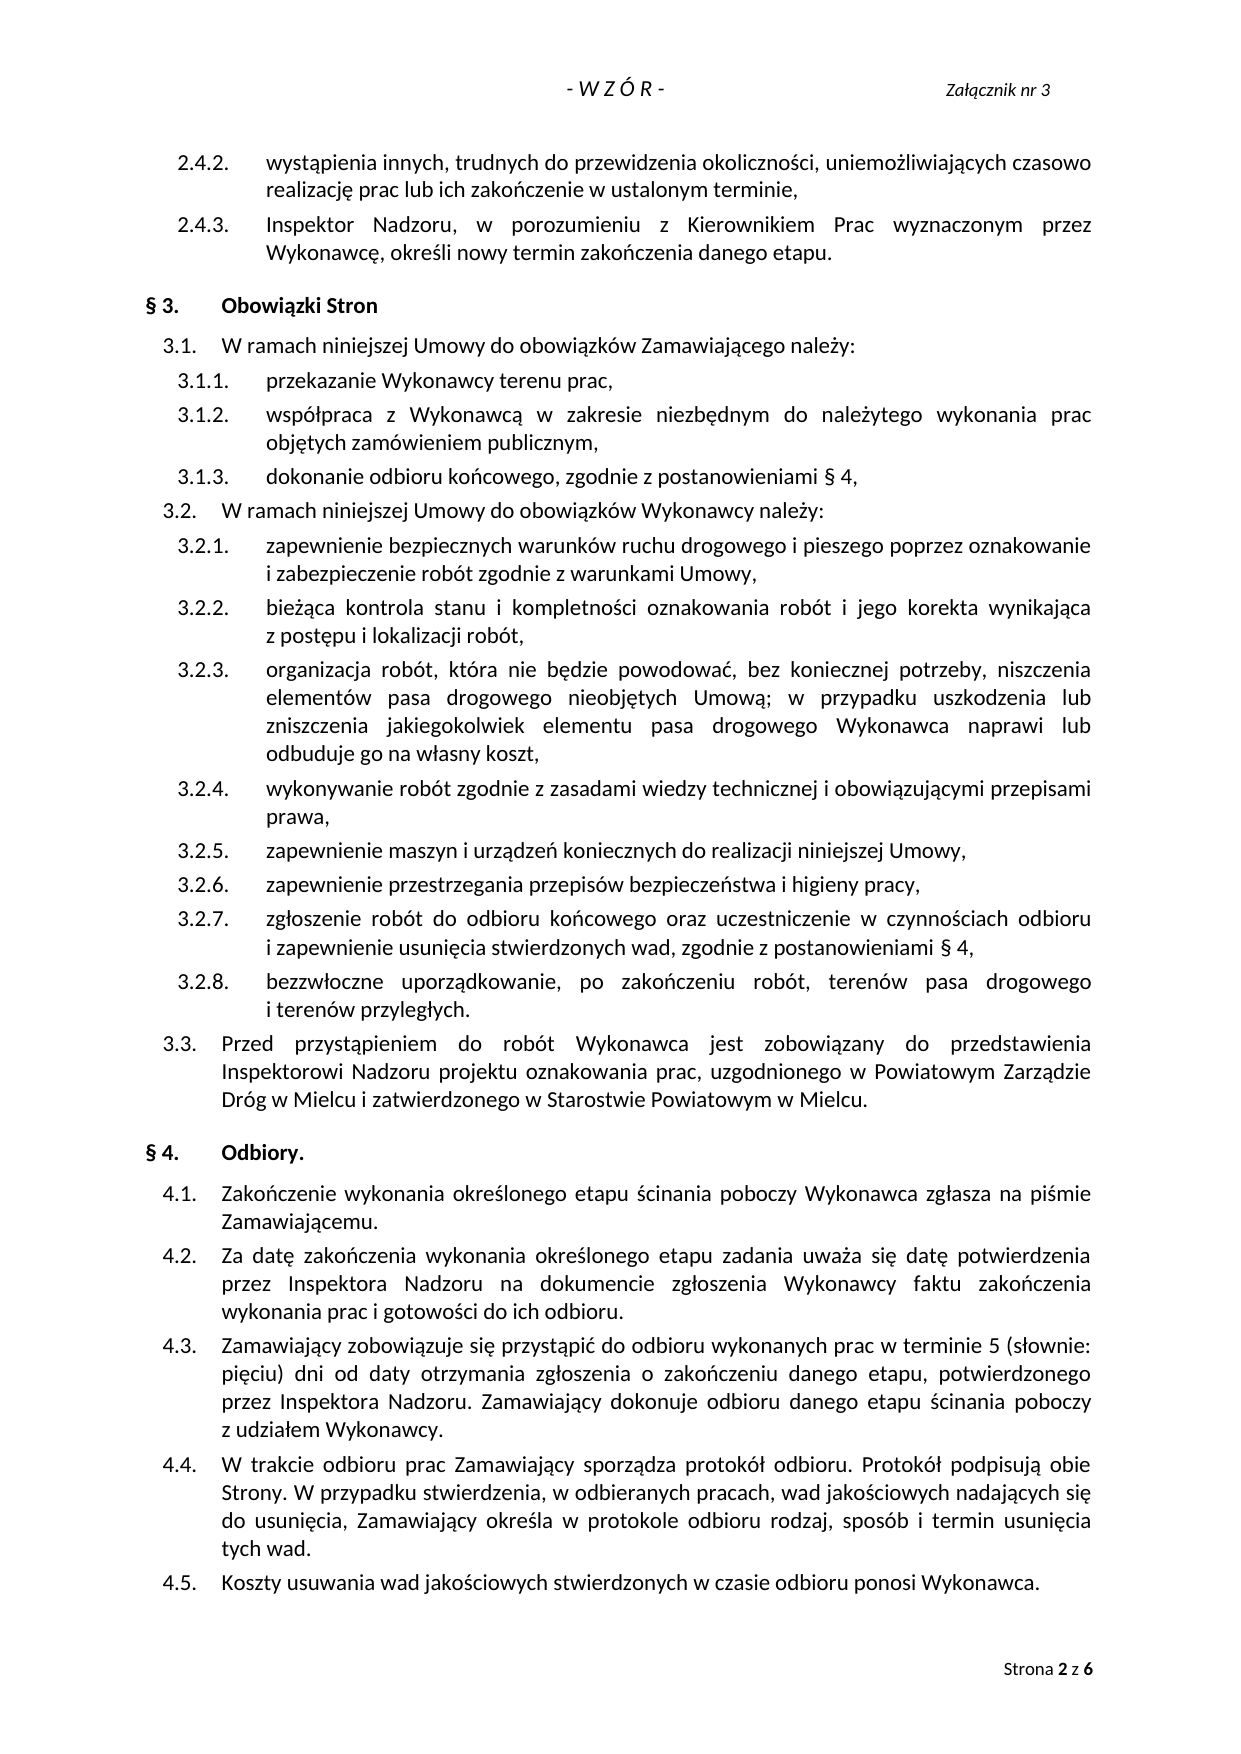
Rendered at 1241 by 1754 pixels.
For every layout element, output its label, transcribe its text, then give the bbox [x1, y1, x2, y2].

subtitle bieżąca kontrola stanu i kompletności oznakowania robót i jego korekta wynikająca z postępu i lokalizacji robót, [177, 593, 1093, 649]
subtitle zapewnienie bezpiecznych warunków ruchu drogowego i pieszego poprzez oznakowanie i zabezpieczenie robót zgodnie z warunkami Umowy, [177, 531, 1093, 587]
subtitle zapewnienie przestrzegania przepisów bezpieczeństwa i higieny pracy, [177, 870, 1093, 898]
subtitle Obowiązki Stron [162, 291, 1093, 319]
subtitle Zakończenie wykonania określonego etapu ścinania poboczy Wykonawca zgłasza na piśmie Zamawiającemu. [162, 1179, 1093, 1235]
subtitle W trakcie odbioru prac Zamawiający sporządza protokół odbioru. Protokół podpisują obie Strony. W przypadku stwierdzenia, w odbieranych pracach, wad jakościowych nadających się do usunięcia, Zamawiający określa w protokole odbioru rodzaj, sposób i termin usunięcia tych wad. [162, 1450, 1093, 1562]
subtitle bezzwłoczne uporządkowanie, po zakończeniu robót, terenów pasa drogowego i terenów przyległych. [177, 967, 1093, 1023]
subtitle Za datę zakończenia wykonania określonego etapu zadania uważa się datę potwierdzenia przez Inspektora Nadzoru na dokumencie zgłoszenia Wykonawcy faktu zakończenia wykonania prac i gotowości do ich odbioru. [162, 1241, 1093, 1325]
subtitle Przed przystąpieniem do robót Wykonawca jest zobowiązany do przedstawienia Inspektorowi Nadzoru projektu oznakowania prac, uzgodnionego w Powiatowym Zarządzie Dróg w Mielcu i zatwierdzonego w Starostwie Powiatowym w Mielcu. [162, 1029, 1093, 1113]
subtitle dokonanie odbioru końcowego, zgodnie z postanowieniami § 4, [177, 462, 1093, 490]
subtitle W ramach niniejszej Umowy do obowiązków Zamawiającego należy: [162, 331, 1093, 359]
subtitle Odbiory. [162, 1138, 1093, 1166]
subtitle współpraca z Wykonawcą w zakresie niezbędnym do należytego wykonania prac objętych zamówieniem publicznym, [177, 400, 1093, 456]
subtitle W ramach niniejszej Umowy do obowiązków Wykonawcy należy: [162, 497, 1093, 524]
subtitle Zamawiający zobowiązuje się przystąpić do odbioru wykonanych prac w terminie 5 (słownie: pięciu) dni od daty otrzymania zgłoszenia o zakończeniu danego etapu, potwierdzonego przez Inspektora Nadzoru. Zamawiający dokonuje odbioru danego etapu ścinania poboczy z udziałem Wykonawcy. [162, 1331, 1093, 1443]
subtitle zapewnienie maszyn i urządzeń koniecznych do realizacji niniejszej Umowy, [177, 836, 1093, 864]
subtitle Koszty usuwania wad jakościowych stwierdzonych w czasie odbioru ponosi Wykonawca. [162, 1568, 1093, 1596]
subtitle organizacja robót, która nie będzie powodować, bez koniecznej potrzeby, niszczenia elementów pasa drogowego nieobjętych Umową; w przypadku uszkodzenia lub zniszczenia jakiegokolwiek elementu pasa drogowego Wykonawca naprawi lub odbuduje go na własny koszt, [177, 655, 1093, 767]
subtitle zgłoszenie robót do odbioru końcowego oraz uczestniczenie w czynnościach odbioru i zapewnienie usunięcia stwierdzonych wad, zgodnie z postanowieniami § 4, [177, 904, 1093, 961]
subtitle Inspektor Nadzoru, w porozumieniu z Kierownikiem Prac wyznaczonym przez Wykonawcę, określi nowy termin zakończenia danego etapu. [177, 210, 1093, 266]
subtitle wystąpienia innych, trudnych do przewidzenia okoliczności, uniemożliwiających czasowo realizację prac lub ich zakończenie w ustalonym terminie, [177, 148, 1093, 204]
subtitle przekazanie Wykonawcy terenu prac, [177, 366, 1093, 394]
subtitle wykonywanie robót zgodnie z zasadami wiedzy technicznej i obowiązującymi przepisami prawa, [177, 774, 1093, 830]
